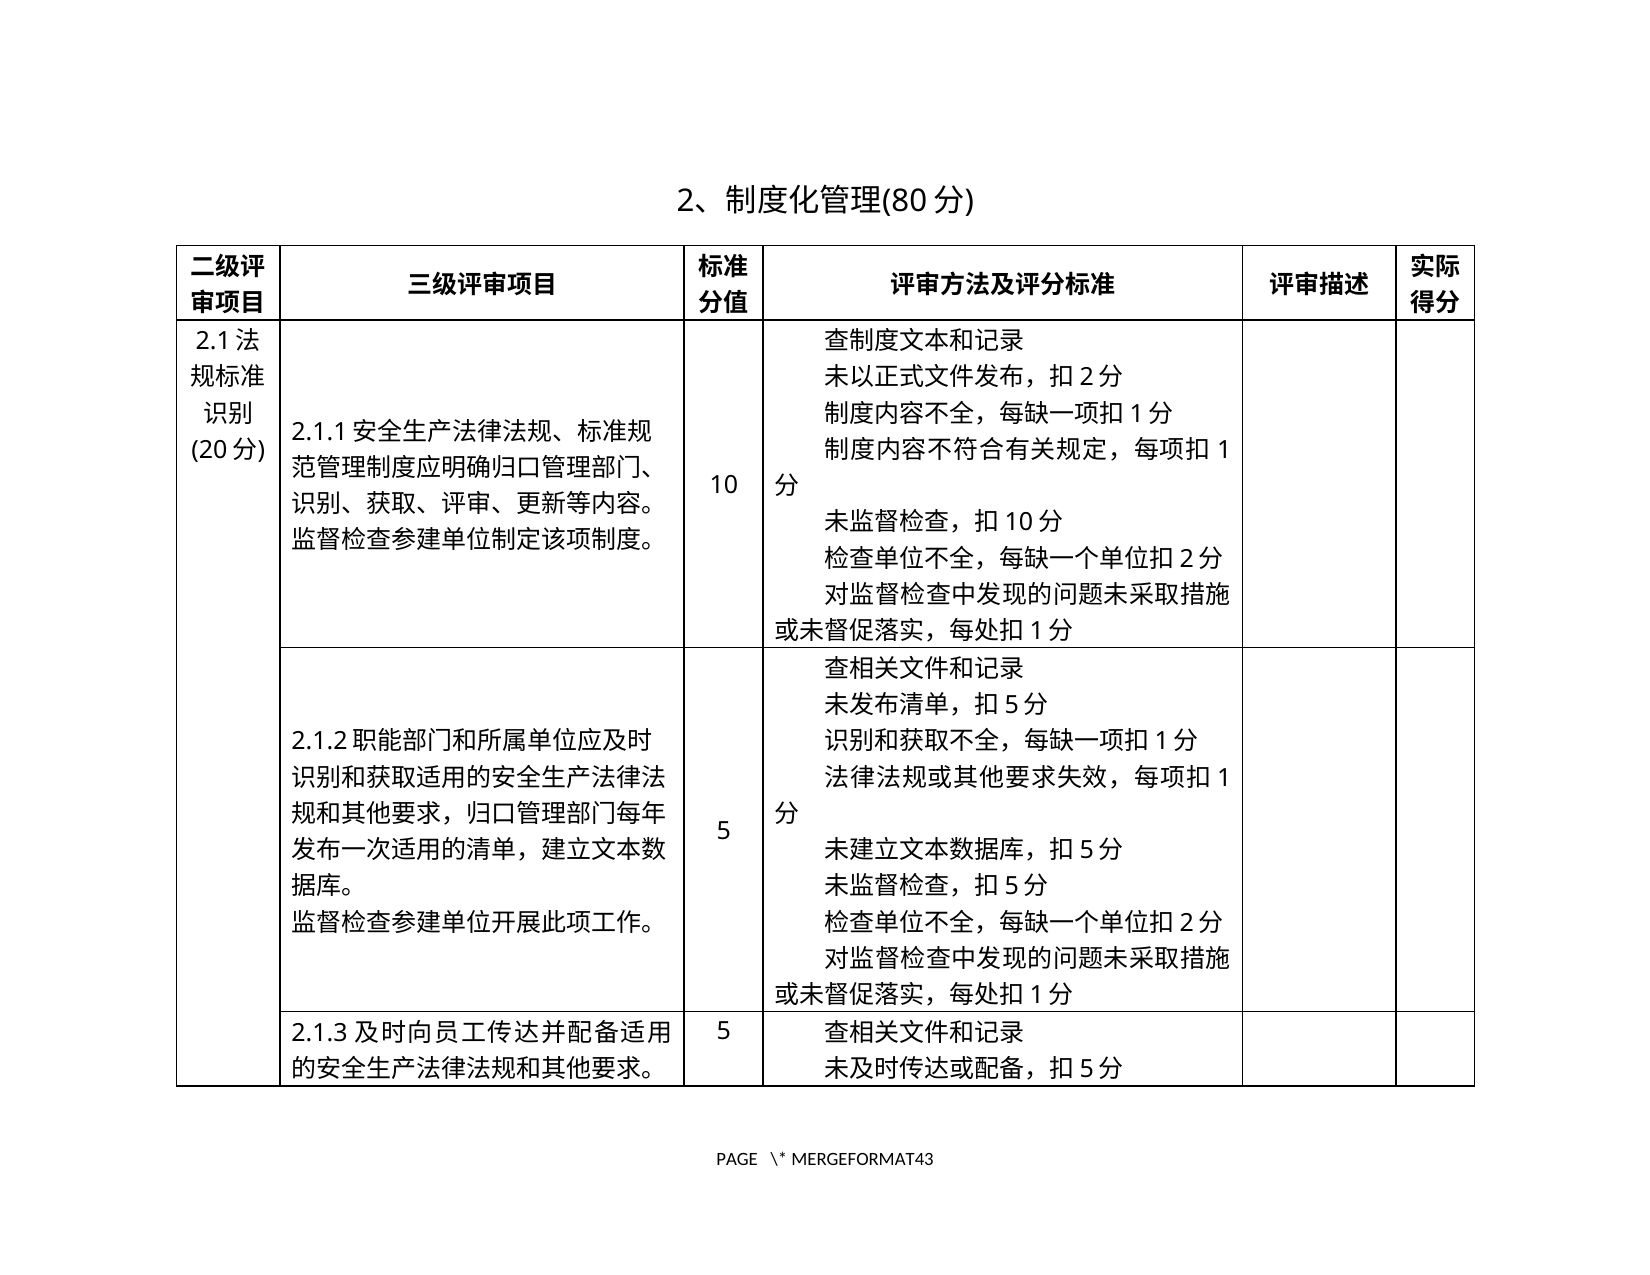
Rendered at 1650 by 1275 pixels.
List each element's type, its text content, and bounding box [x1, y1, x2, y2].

table_cell 2.1.1安全生产法律法规、标准规范管理制度应明确归口管理部门、识别、获取、评审、更新等内容。 监督检查参建单位制定该项制度。 [281, 321, 683, 647]
table_cell 查相关文件和记录 未发布清单，扣5分 识别和获取不全，每缺一项扣1分 法律法规或其他要求失效，每项扣1分 未建立文本数据库，扣5分 未监督检查，扣5分 检查单位不全，每缺一个单位扣2分 对监督检查中发现的问题未采取措施或未督促落实，每处扣1分 [764, 648, 1242, 1011]
table_cell 10 [685, 321, 762, 647]
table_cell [281, 1012, 683, 1085]
table_cell [1243, 1012, 1395, 1085]
table_header 评审方法及评分标准 [764, 246, 1242, 319]
table_header 实际 得分 [1397, 246, 1474, 319]
table_header 标准 分值 [685, 246, 762, 319]
table_header 二级评审项目 [177, 246, 279, 319]
table_cell 查制度文本和记录 未以正式文件发布，扣2分 制度内容不全，每缺一项扣1分 制度内容不符合有关规定，每项扣1分 未监督检查，扣10分 检查单位不全，每缺一个单位扣2分 对监督检查中发现的问题未采取措施或未督促落实，每处扣1分 [764, 321, 1242, 647]
table_cell [1243, 321, 1395, 647]
table_cell 2.1.2职能部门和所属单位应及时识别和获取适用的安全生产法律法规和其他要求，归口管理部门每年发布一次适用的清单，建立文本数据库。 监督检查参建单位开展此项工作。 [281, 648, 683, 1011]
table_header 三级评审项目 [281, 246, 683, 319]
subtitle 2、制度化管理(80分) [187, 175, 1463, 220]
table_cell 5 [685, 648, 762, 1011]
table_cell 5 [685, 1012, 762, 1085]
table_cell 2.1法规标准识别(20分) [177, 321, 279, 1085]
table_cell [1397, 648, 1474, 1011]
table_cell [1397, 1012, 1474, 1085]
table_cell [1243, 648, 1395, 1011]
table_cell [764, 1012, 1242, 1085]
table_header 评审描述 [1243, 246, 1395, 319]
table_cell [1397, 321, 1474, 647]
